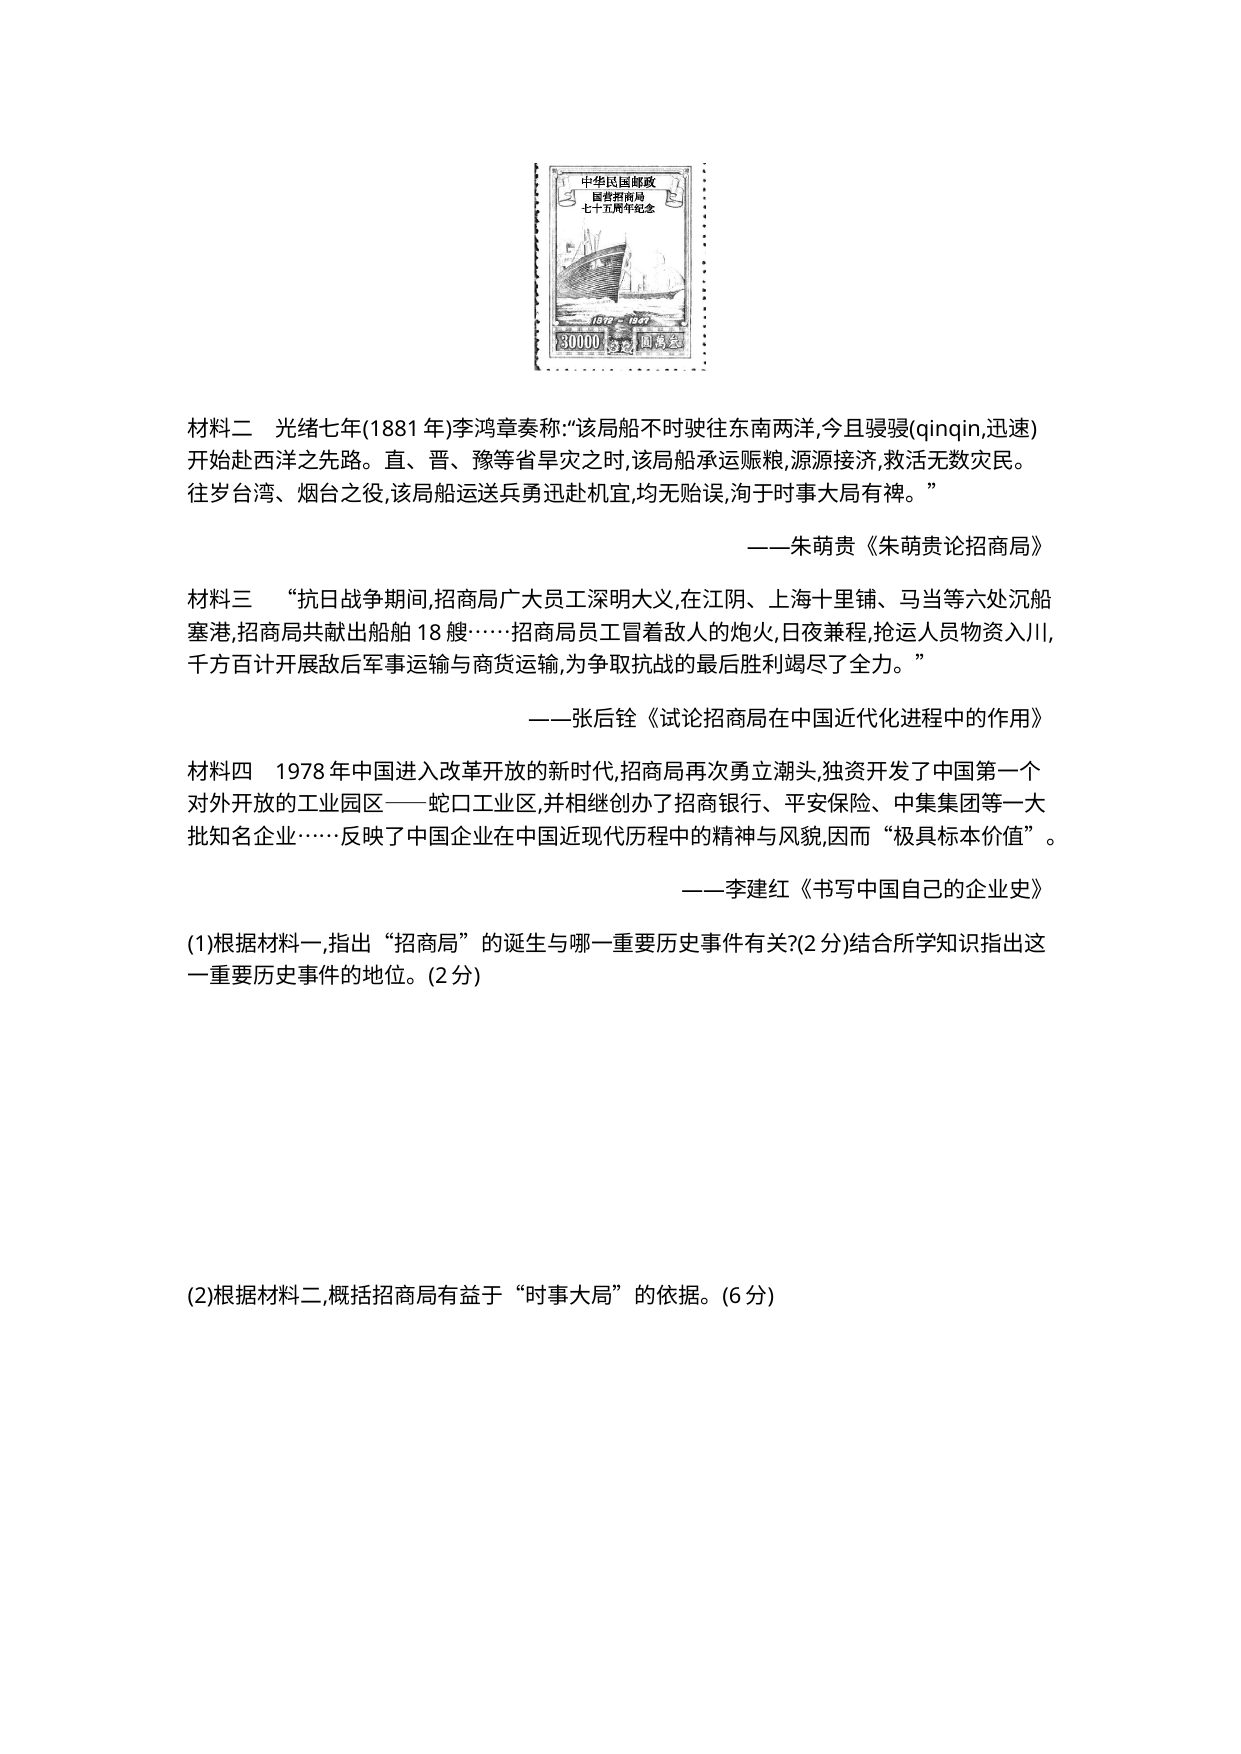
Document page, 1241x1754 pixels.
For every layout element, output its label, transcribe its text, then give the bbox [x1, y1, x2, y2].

text ——李建红《书写中国自己的企业史》 [187, 872, 1053, 904]
text 材料三 “抗日战争期间,招商局广大员工深明大义,在江阴、上海十里铺、马当等六处沉船塞港,招商局共献出船舶18艘……招商局员工冒着敌人的炮火,日夜兼程,抢运人员物资入川,千方百计开展敌后军事运输与商货运输,为争取抗战的最后胜利竭尽了全力。” [187, 582, 1053, 679]
text 材料四 1978年中国进入改革开放的新时代,招商局再次勇立潮头,独资开发了中国第一个对外开放的工业园区——蛇口工业区,并相继创办了招商银行、平安保险、中集集团等一大批知名企业……反映了中国企业在中国近现代历程中的精神与风貌,因而“极具标本价值”。 [187, 754, 1053, 851]
text (1)根据材料一,指出“招商局”的诞生与哪一重要历史事件有关?(2分)结合所学知识指出这一重要历史事件的地位。(2分) [187, 925, 1053, 990]
text ——张后铨《试论招商局在中国近代化进程中的作用》 [187, 700, 1053, 733]
text ——朱萌贵《朱萌贵论招商局》 [187, 529, 1053, 561]
text (2)根据材料二,概括招商局有益于“时事大局”的依据。(6分) [187, 1278, 1053, 1310]
picture [533, 162, 707, 371]
text 材料二 光绪七年(1881年)李鸿章奏称:“该局船不时驶往东南两洋,今且骎骎(qinqin,迅速)开始赴西洋之先路。直、晋、豫等省旱灾之时,该局船承运赈粮,源源接济,救活无数灾民。往岁台湾、烟台之役,该局船运送兵勇迅赴机宜,均无贻误,洵于时事大局有禆。” [187, 410, 1053, 508]
